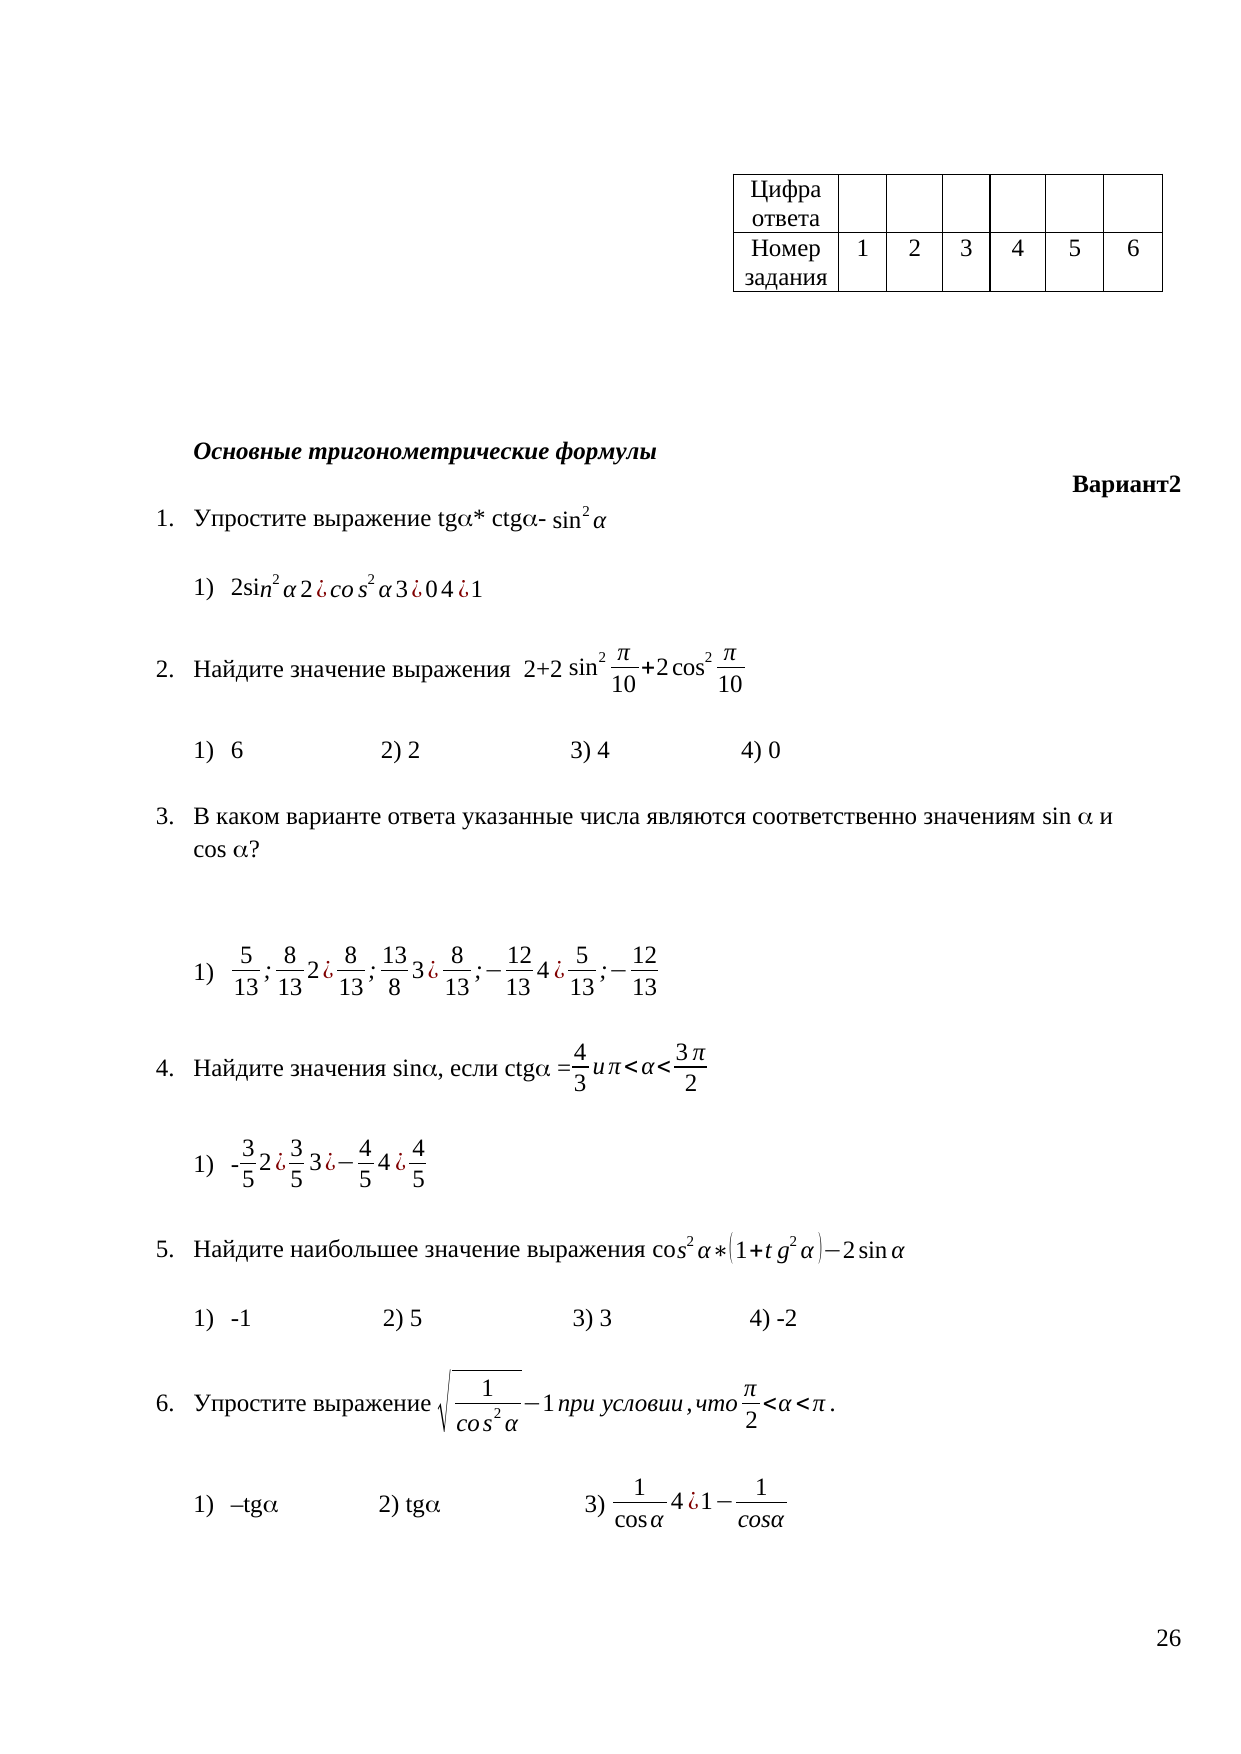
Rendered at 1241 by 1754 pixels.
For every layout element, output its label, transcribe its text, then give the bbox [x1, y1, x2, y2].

list cos ? [193, 834, 1181, 863]
table_header [839, 175, 886, 232]
list -1 2) 5 3) 3 4) -2 [193, 1303, 1181, 1331]
table_header Цифра ответа [734, 175, 838, 232]
list Упростите выражение tg* ctg- [156, 502, 1181, 533]
list Найдите значения sin, если ctg = [156, 1038, 1181, 1097]
table_cell Номер задания [734, 233, 838, 291]
table_header [1046, 175, 1103, 232]
list - [193, 1134, 1181, 1193]
table_header [1104, 175, 1162, 232]
table_header [887, 175, 942, 232]
table_header [991, 175, 1045, 232]
list Основные тригонометрические формулы [193, 436, 1181, 465]
list Упростите выражение [156, 1369, 1181, 1437]
list 2si [193, 571, 1181, 602]
list Найдите наибольшее значение выражения co [156, 1231, 1181, 1265]
list В каком варианте ответа указанные числа являются соответственно значениям sin и [156, 801, 1181, 830]
table_cell 1 [839, 233, 886, 291]
table_cell 5 [1046, 233, 1103, 291]
list –tg 2) tg 3) [193, 1474, 1181, 1533]
table_header [943, 175, 989, 232]
list 6 2) 2 3) 4 4) 0 [193, 735, 1181, 764]
table_cell 3 [943, 233, 989, 291]
table_cell 2 [887, 233, 942, 291]
table_cell 6 [1104, 233, 1162, 291]
list Найдите значение выражения 2+2 [156, 639, 1181, 698]
list Вариант2 [193, 469, 1181, 498]
table_cell 4 [991, 233, 1045, 291]
